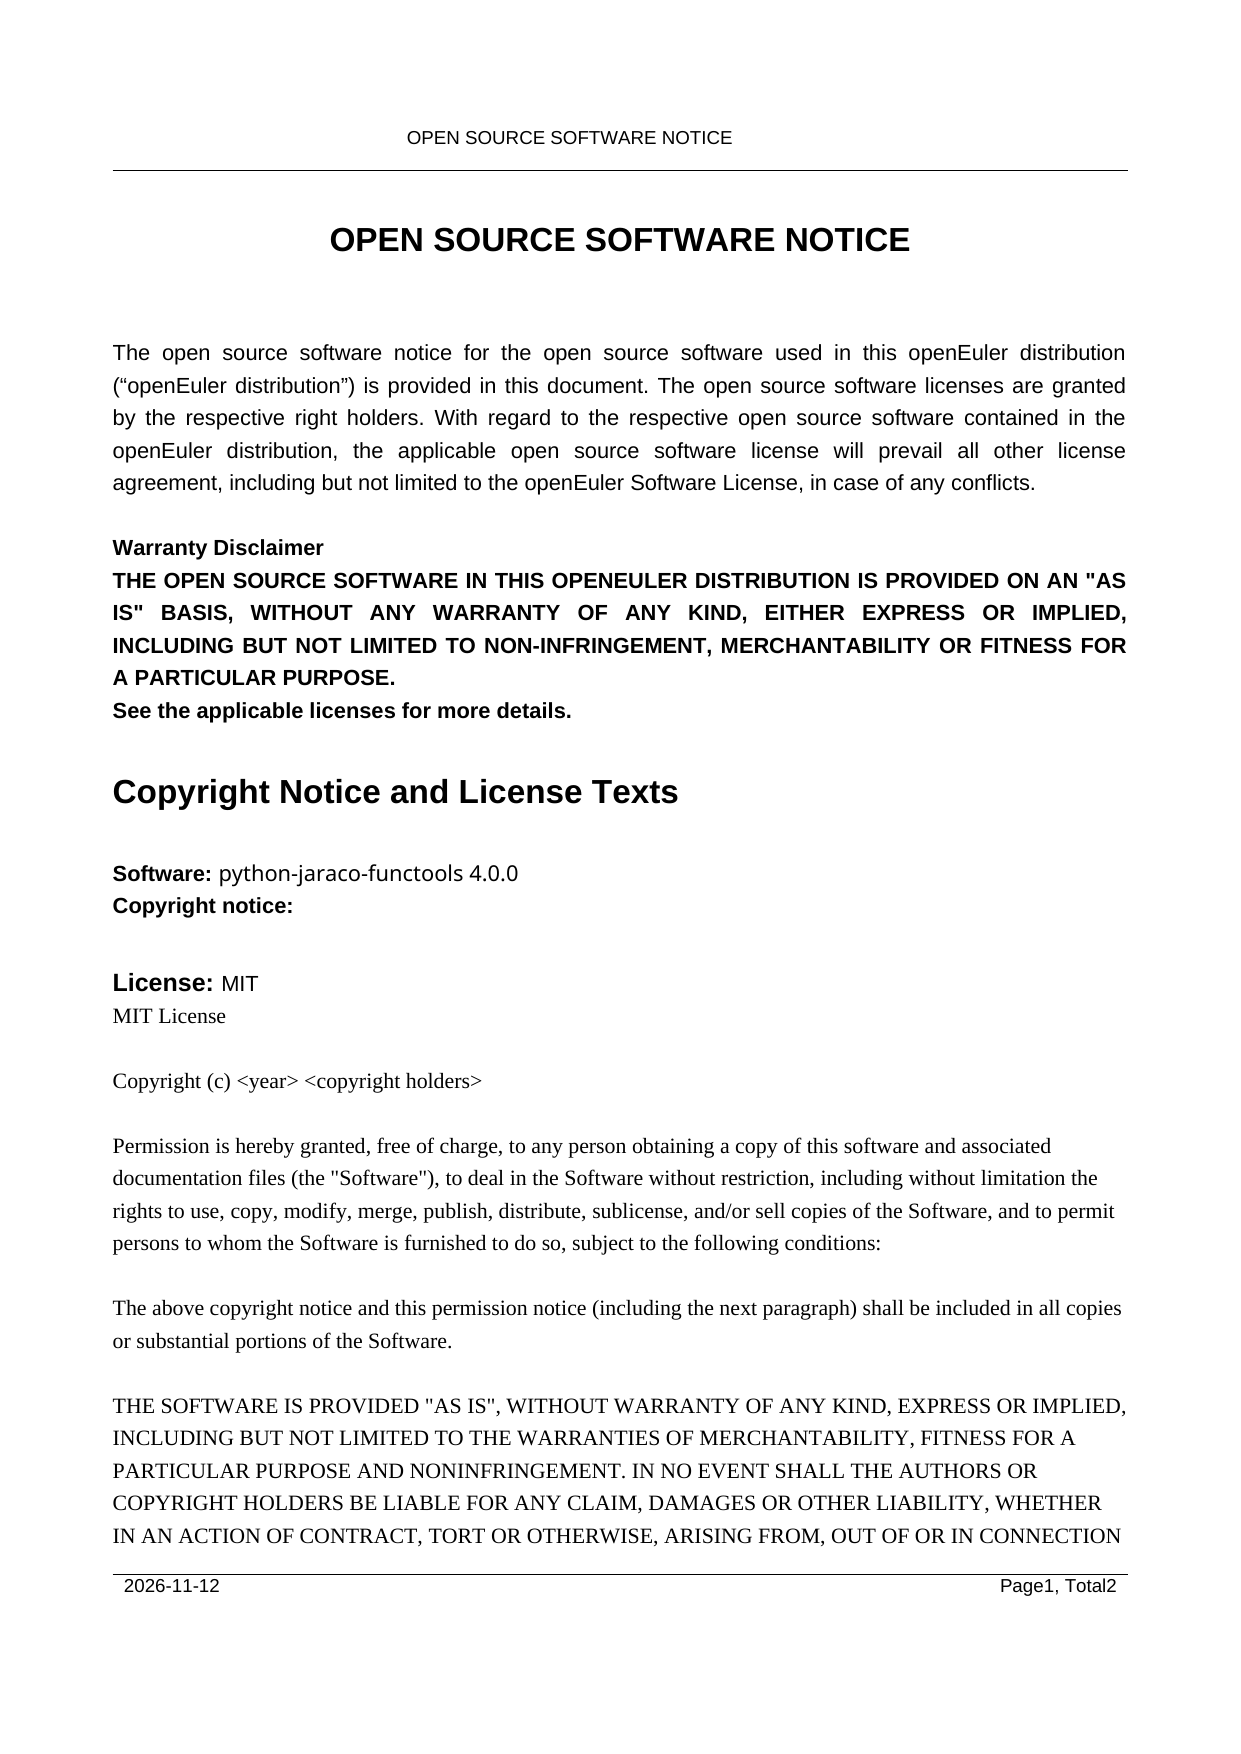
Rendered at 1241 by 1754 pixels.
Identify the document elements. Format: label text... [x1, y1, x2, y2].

title Software: python-jaraco-functools 4.0.0 [112, 856, 1128, 889]
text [112, 999, 1128, 1551]
text Warranty Disclaimer [112, 531, 1128, 564]
text Copyright Notice and License Texts [112, 759, 1128, 824]
text Copyright notice: [112, 889, 1128, 921]
text The open source software notice for the open source software used in this openEuler distribution (“openEuler distribution”) is provided in this document. The open source software licenses are granted by the respective right holders. With regard to the respective open source software contained in the openEuler distribution, the applicable open source software license will prevail all other license agreement, including but not limited to the openEuler Software License, in case of any conflicts. [112, 336, 1128, 499]
text License: MIT [112, 966, 1128, 999]
text THE OPEN SOURCE SOFTWARE IN THIS OPENEULER DISTRIBUTION IS PROVIDED ON AN "AS IS" BASIS, WITHOUT ANY WARRANTY OF ANY KIND, EITHER EXPRESS OR IMPLIED, INCLUDING BUT NOT LIMITED TO NON-INFRINGEMENT, MERCHANTABILITY OR FITNESS FOR A PARTICULAR PURPOSE. See the applicable licenses for more details. [112, 564, 1128, 726]
text OPEN SOURCE SOFTWARE NOTICE [112, 206, 1128, 271]
